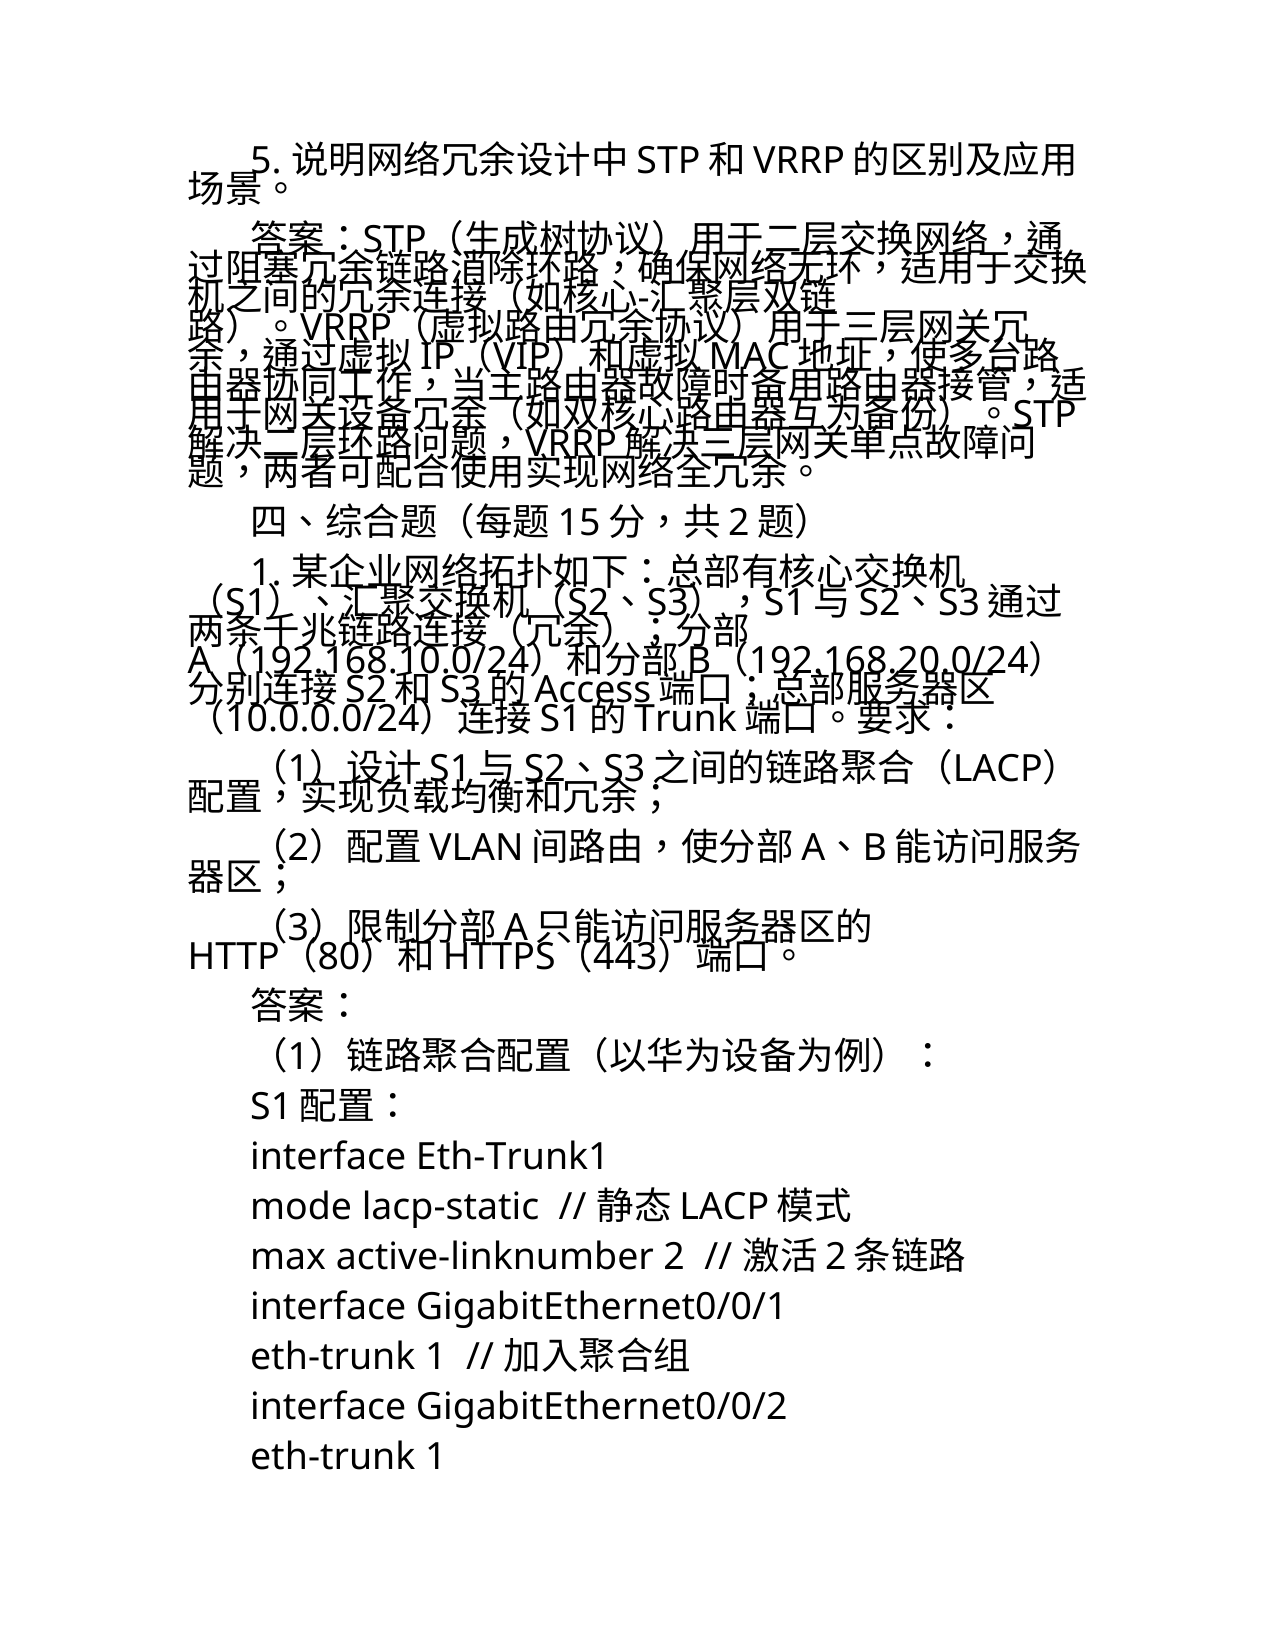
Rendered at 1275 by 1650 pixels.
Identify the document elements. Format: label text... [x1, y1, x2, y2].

text mode lacp-static // 静态LACP模式 [187, 1196, 1087, 1225]
text 四、综合题（每题15分，共2题） [187, 512, 1087, 542]
text interface GigabitEthernet0/0/2 [187, 1396, 1087, 1425]
text 5. 说明网络冗余设计中STP和VRRP的区别及应用场景。 [187, 150, 1087, 208]
text interface GigabitEthernet0/0/1 [187, 1296, 1087, 1325]
text interface Eth-Trunk1 [187, 1146, 1087, 1175]
text eth-trunk 1 [187, 1446, 1087, 1475]
text eth-trunk 1 // 加入聚合组 [187, 1346, 1087, 1375]
text 答案： [187, 996, 1087, 1025]
text 1. 某企业网络拓扑如下：总部有核心交换机（S1）、汇聚交换机（S2、S3），S1与S2、S3通过两条千兆链路连接（冗余）；分部A（192.168.10.0/24）和分部B（192.168.20.0/24）分别连接S2和S3的Access端口；总部服务器区（10.0.0.0/24）连接S1的Trunk端口。要求： [187, 562, 1087, 737]
text （1）链路聚合配置（以华为设备为例）： [187, 1046, 1087, 1075]
text （2）配置VLAN间路由，使分部A、B能访问服务器区； [187, 837, 1087, 896]
text （1）设计S1与S2、S3之间的链路聚合（LACP）配置，实现负载均衡和冗余； [187, 758, 1087, 817]
text max active-linknumber 2 // 激活2条链路 [187, 1246, 1087, 1275]
text 答案：STP（生成树协议）用于二层交换网络，通过阻塞冗余链路消除环路，确保网络无环，适用于交换机之间的冗余连接（如核心-汇聚层双链路）。VRRP（虚拟路由冗余协议）用于三层网关冗余，通过虚拟IP（VIP）和虚拟MAC地址，使多台路由器协同工作，当主路由器故障时备用路由器接管，适用于网关设备冗余（如双核心路由器互为备份）。STP解决二层环路问题，VRRP解决三层网关单点故障问题，两者可配合使用实现网络全冗余。 [187, 229, 1087, 492]
text S1配置： [187, 1096, 1087, 1125]
text （3）限制分部A只能访问服务器区的HTTP（80）和HTTPS（443）端口。 [187, 917, 1087, 975]
